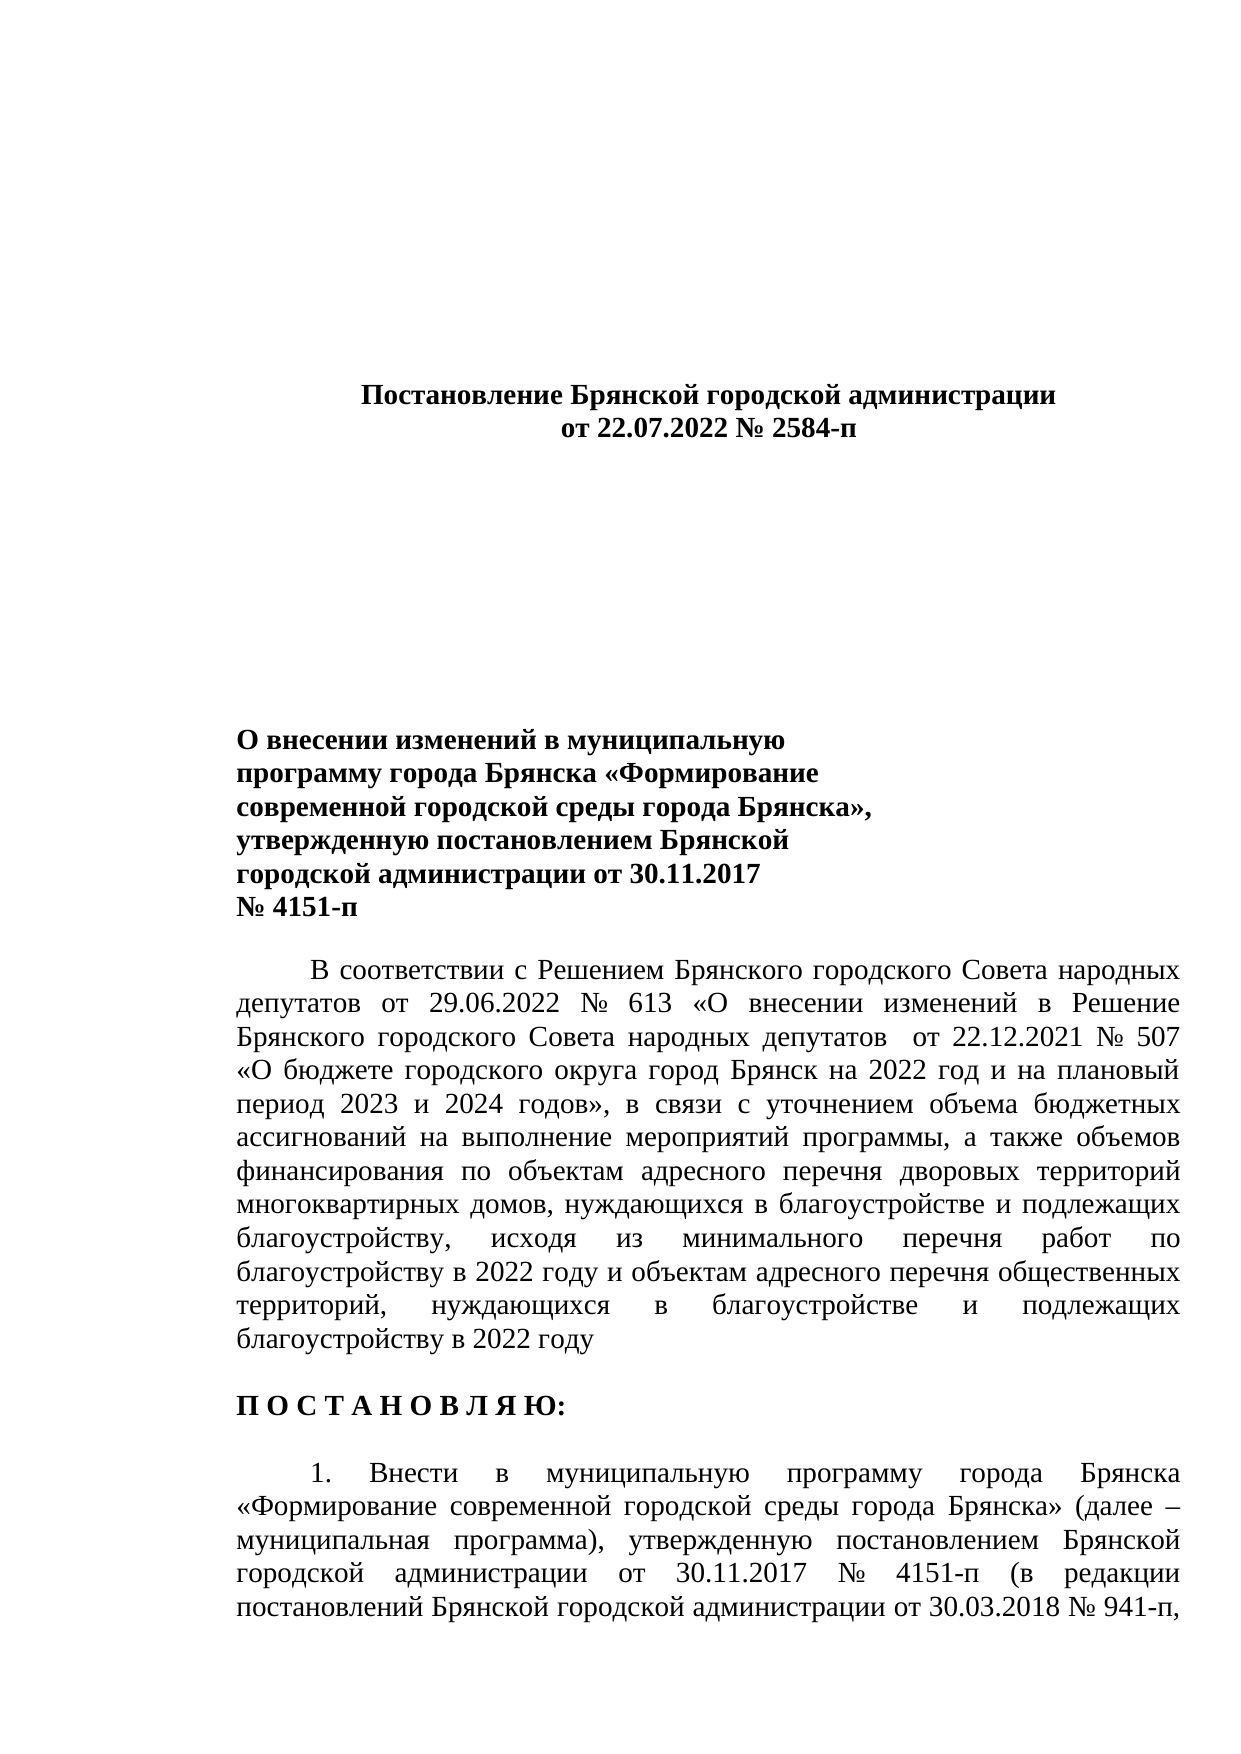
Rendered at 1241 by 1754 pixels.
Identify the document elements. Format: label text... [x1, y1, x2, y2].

text В соответствии с Решением Брянского городского Совета народных депутатов от 29.06.2022 № 613 «О внесении изменений в Решение Брянского городского Совета народных депутатов от 22.12.2021 № 507 «О бюджете городского округа город Брянск на 2022 год и на плановый период 2023 и 2024 годов», в связи с уточнением объема бюджетных ассигнований на выполнение мероприятий программы, а также объемов финансирования по объектам адресного перечня дворовых территорий многоквартирных домов, нуждающихся в благоустройстве и подлежащих благоустройству, исходя из минимального перечня работ по благоустройству в 2022 году и объектам адресного перечня общественных территорий, нуждающихся в благоустройстве и подлежащих благоустройству в 2022 году [236, 952, 1181, 1354]
subtitle современной городской среды города Брянска», [236, 789, 1181, 822]
subtitle № 4151-п [236, 889, 1181, 923]
subtitle городской администрации от 30.11.2017 [236, 856, 1181, 889]
subtitle программу города Брянска «Формирование [236, 755, 1181, 789]
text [236, 1455, 1181, 1623]
text от 22.07.2022 № 2584-п [236, 410, 1181, 444]
text П О С Т А Н О В Л Я Ю: [236, 1388, 1181, 1421]
subtitle утвержденную постановлением Брянской [236, 822, 1181, 856]
text Постановление Брянской городской администрации [236, 377, 1181, 410]
subtitle О внесении изменений в муниципальную [236, 722, 1181, 755]
